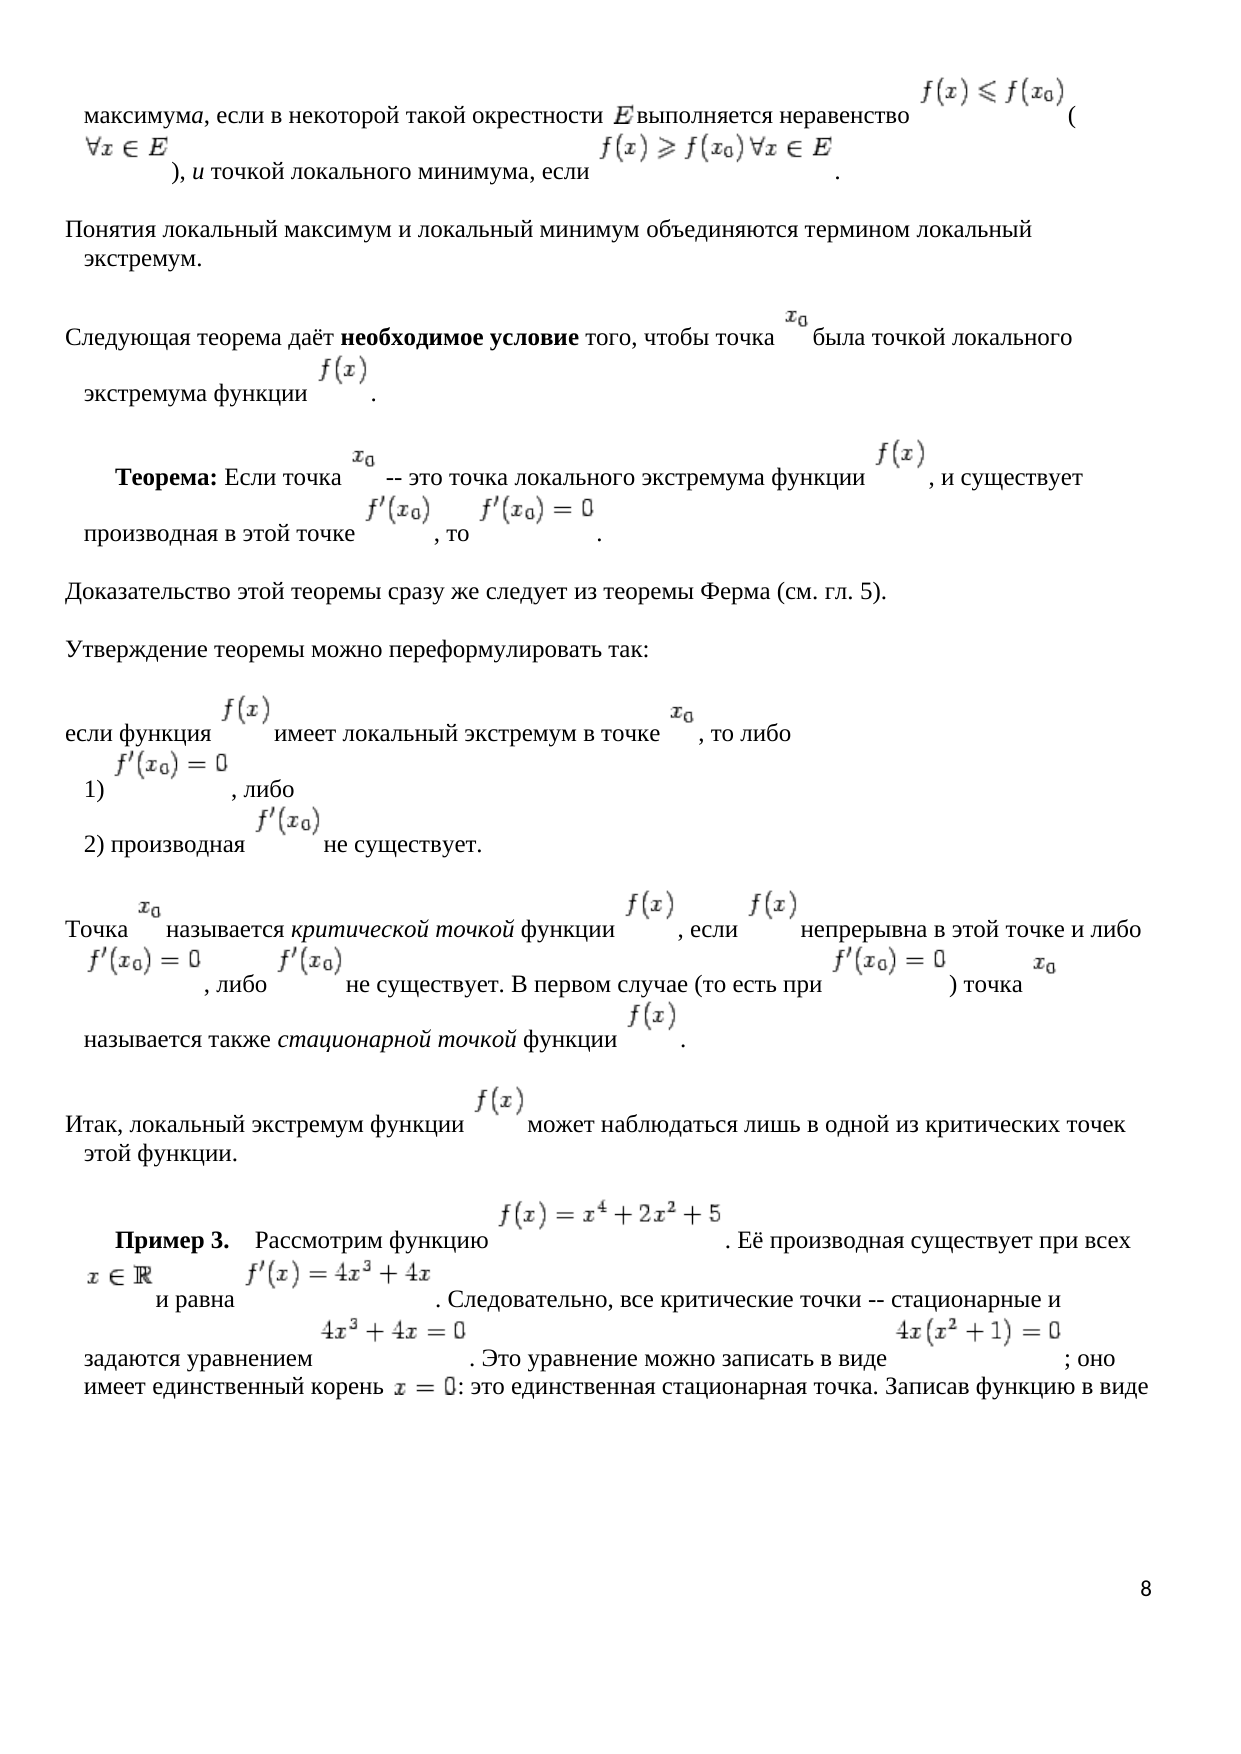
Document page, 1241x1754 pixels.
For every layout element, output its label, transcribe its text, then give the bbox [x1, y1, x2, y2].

picture [872, 435, 929, 486]
picture [744, 887, 801, 937]
picture [666, 696, 699, 742]
picture [83, 942, 204, 993]
picture [134, 891, 166, 937]
picture [494, 1195, 725, 1249]
text Точка называется критической точкой функции , если непрерывна в этой точке и либо , либо не существует. В первом случае (то есть при ) точка называется также стационарной точкой функции . [65, 887, 1152, 1053]
picture [348, 440, 380, 486]
picture [217, 691, 274, 742]
picture [916, 73, 1068, 124]
picture [623, 997, 680, 1048]
picture [781, 300, 813, 346]
picture [828, 942, 949, 993]
text Теорема: Если точка -- это точка локального экстремума функции , и существует производная в этой точке , то . [65, 436, 1152, 547]
picture [609, 100, 637, 124]
text Следующая теорема даёт необходимое условие того, чтобы точка была точкой локального экстремума функции . [65, 301, 1152, 407]
picture [83, 1260, 156, 1308]
picture [475, 491, 597, 542]
picture [314, 351, 371, 402]
picture [273, 942, 346, 993]
picture [470, 1082, 528, 1133]
text если функция имеет локальный экстремум в точке , то либо 1) , либо 2) производная не существует. [65, 692, 1152, 858]
picture [595, 129, 835, 180]
picture [390, 1372, 458, 1395]
picture [893, 1312, 1064, 1366]
text Понятия локальный максимум и локальный минимум объединяются термином локальный экстремум. [65, 214, 1152, 271]
picture [318, 1312, 469, 1366]
picture [110, 747, 231, 797]
picture [361, 491, 434, 542]
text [65, 1196, 1152, 1400]
text Утверждение теоремы можно переформулировать так: [65, 634, 1152, 662]
picture [241, 1254, 435, 1308]
picture [83, 130, 171, 180]
text Доказательство этой теоремы сразу же следует из теоремы Ферма (см. гл. 5). [65, 576, 1152, 604]
picture [1029, 947, 1061, 993]
text Итак, локальный экстремум функции может наблюдаться лишь в одной из критических точек этой функции. [65, 1082, 1152, 1167]
picture [621, 887, 678, 937]
picture [251, 802, 324, 853]
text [65, 74, 1152, 185]
